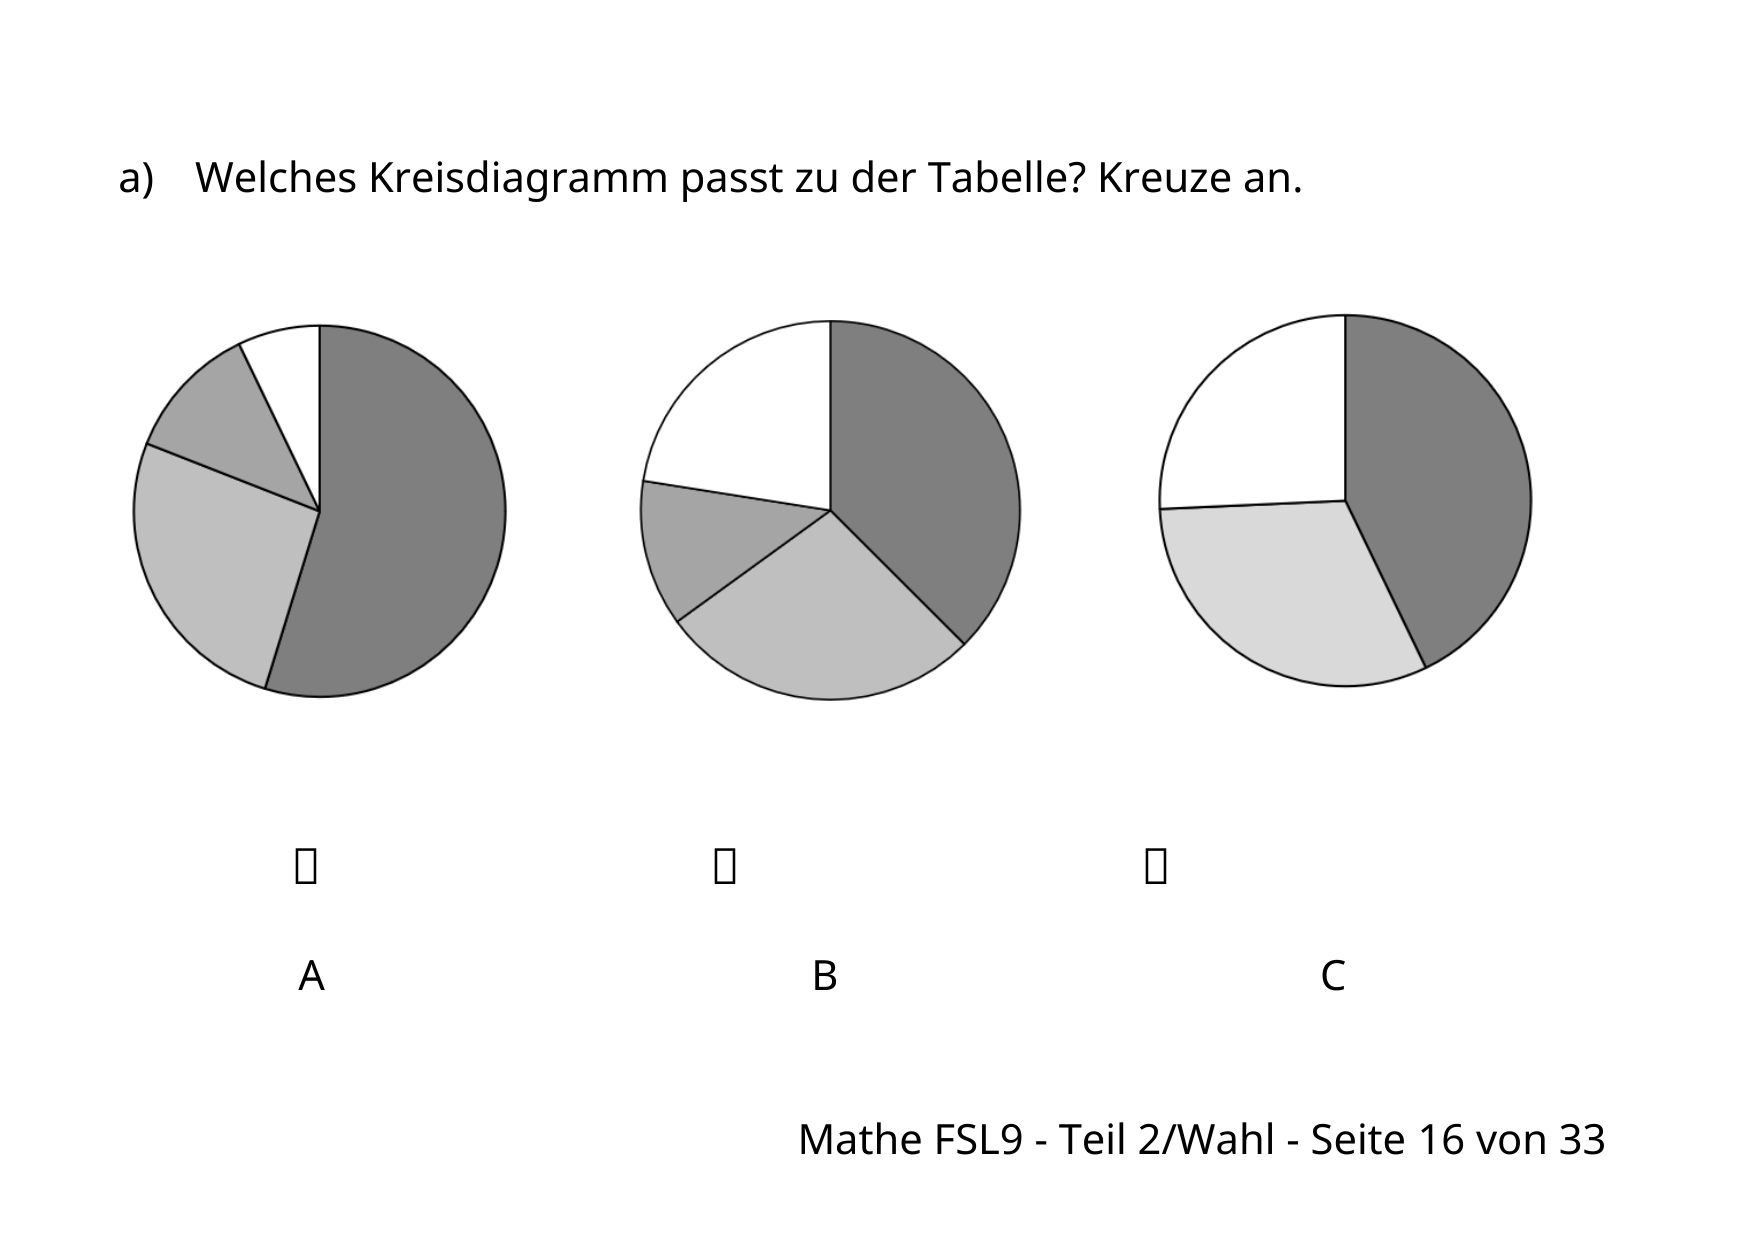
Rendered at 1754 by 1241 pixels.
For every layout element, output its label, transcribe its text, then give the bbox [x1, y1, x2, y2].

picture [106, 319, 522, 706]
text    [266, 831, 1606, 899]
picture [630, 312, 1024, 702]
picture [1149, 312, 1543, 693]
list a) Welches Kreisdiagramm passt zu der Tabelle? Kreuze an. [118, 148, 1606, 204]
text A B C [192, 946, 1606, 1002]
